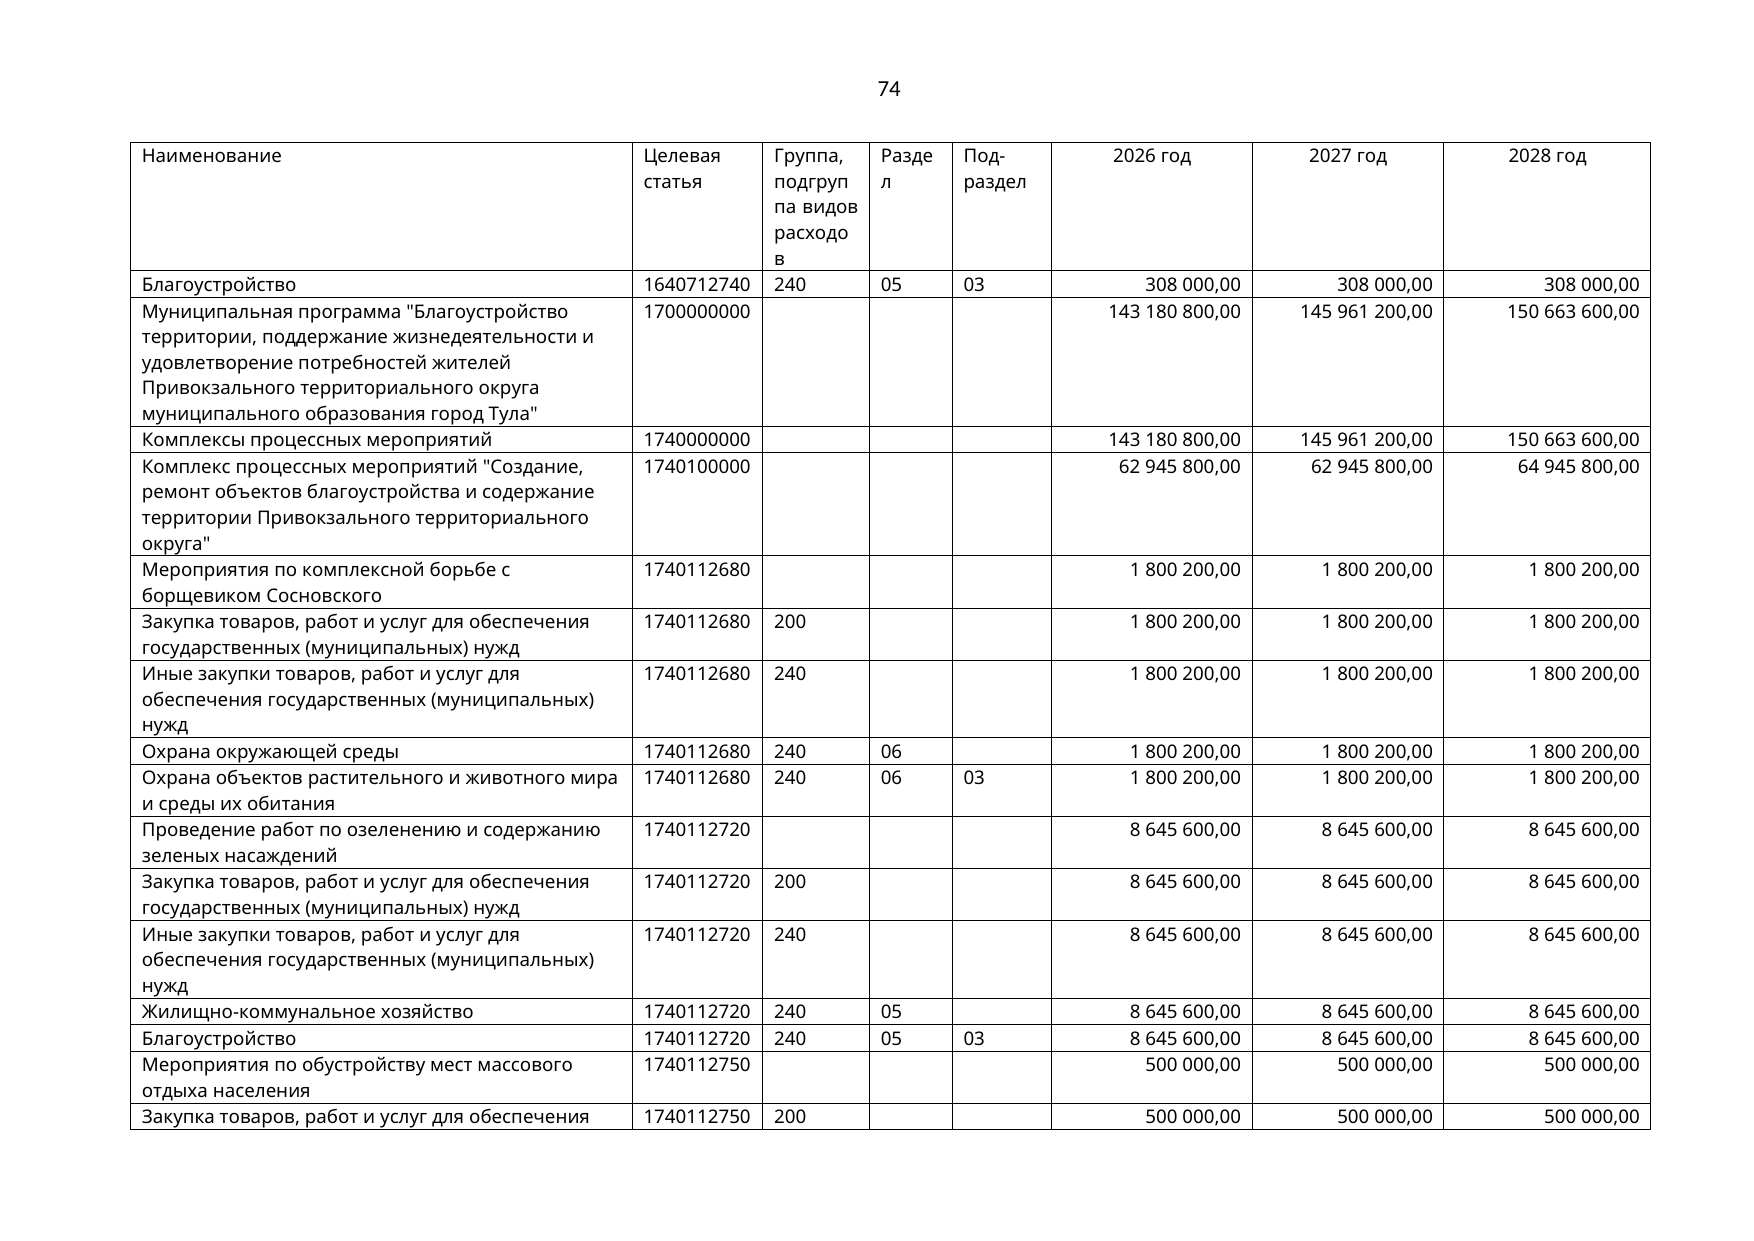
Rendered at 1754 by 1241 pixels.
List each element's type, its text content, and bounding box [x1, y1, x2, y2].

table_header Целевая статья [633, 143, 762, 270]
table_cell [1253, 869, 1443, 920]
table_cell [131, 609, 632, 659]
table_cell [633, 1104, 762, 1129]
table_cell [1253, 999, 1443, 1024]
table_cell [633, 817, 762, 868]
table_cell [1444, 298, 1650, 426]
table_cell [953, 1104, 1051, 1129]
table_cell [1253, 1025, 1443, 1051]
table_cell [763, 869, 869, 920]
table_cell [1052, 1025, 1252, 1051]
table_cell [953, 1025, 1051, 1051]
table_header Раздел [870, 143, 952, 270]
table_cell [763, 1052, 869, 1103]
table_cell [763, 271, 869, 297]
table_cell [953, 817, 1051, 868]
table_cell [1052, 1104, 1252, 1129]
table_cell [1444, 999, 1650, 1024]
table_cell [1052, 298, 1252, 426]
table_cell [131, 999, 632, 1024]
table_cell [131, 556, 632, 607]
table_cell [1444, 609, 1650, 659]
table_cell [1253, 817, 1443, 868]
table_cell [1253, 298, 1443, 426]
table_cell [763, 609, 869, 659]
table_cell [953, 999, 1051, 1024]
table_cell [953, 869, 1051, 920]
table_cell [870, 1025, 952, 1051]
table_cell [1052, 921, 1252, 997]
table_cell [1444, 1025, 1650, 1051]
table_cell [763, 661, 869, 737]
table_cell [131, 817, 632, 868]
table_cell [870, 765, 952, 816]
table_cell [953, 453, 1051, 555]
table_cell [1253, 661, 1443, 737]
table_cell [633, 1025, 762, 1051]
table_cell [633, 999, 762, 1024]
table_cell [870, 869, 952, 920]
table_header Под-раздел [953, 143, 1051, 270]
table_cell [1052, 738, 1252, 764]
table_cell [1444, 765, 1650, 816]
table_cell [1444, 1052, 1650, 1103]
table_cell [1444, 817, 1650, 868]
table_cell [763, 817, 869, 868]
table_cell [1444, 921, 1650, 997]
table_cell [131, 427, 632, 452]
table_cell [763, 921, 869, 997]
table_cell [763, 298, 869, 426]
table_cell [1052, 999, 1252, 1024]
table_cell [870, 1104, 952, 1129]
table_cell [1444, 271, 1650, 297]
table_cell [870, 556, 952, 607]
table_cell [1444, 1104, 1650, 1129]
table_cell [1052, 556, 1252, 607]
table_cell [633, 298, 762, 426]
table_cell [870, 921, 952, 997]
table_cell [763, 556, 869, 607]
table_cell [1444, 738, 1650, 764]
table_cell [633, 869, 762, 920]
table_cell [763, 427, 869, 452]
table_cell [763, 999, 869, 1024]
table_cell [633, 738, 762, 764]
table_header Группа, подгруппа видов расходов [763, 143, 869, 270]
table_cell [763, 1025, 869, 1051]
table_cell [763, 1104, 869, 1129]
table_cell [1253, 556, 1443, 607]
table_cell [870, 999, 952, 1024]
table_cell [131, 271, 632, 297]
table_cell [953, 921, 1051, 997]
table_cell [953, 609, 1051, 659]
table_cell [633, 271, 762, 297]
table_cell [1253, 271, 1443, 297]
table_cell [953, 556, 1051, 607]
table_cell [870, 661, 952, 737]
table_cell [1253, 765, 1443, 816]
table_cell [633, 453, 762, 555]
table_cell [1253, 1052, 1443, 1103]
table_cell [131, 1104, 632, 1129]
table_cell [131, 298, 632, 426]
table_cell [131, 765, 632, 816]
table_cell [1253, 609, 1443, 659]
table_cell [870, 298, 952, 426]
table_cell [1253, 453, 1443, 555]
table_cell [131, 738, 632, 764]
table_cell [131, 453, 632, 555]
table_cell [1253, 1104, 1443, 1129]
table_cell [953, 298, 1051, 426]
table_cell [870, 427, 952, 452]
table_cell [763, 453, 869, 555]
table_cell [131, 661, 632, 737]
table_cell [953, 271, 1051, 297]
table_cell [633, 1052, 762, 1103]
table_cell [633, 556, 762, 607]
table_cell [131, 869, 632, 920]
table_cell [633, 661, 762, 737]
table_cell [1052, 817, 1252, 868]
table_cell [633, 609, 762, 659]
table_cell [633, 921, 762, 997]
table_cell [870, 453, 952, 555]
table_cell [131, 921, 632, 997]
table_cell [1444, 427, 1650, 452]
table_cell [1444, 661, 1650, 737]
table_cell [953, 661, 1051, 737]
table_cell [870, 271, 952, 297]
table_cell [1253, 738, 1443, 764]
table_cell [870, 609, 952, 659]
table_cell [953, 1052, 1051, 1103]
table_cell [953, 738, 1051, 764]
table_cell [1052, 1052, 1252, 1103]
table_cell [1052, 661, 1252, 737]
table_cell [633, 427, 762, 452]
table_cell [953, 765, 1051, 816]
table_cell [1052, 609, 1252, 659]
table_header 2027 год [1253, 143, 1443, 270]
table_header 2026 год [1052, 143, 1252, 270]
table_header 2028 год [1444, 143, 1650, 270]
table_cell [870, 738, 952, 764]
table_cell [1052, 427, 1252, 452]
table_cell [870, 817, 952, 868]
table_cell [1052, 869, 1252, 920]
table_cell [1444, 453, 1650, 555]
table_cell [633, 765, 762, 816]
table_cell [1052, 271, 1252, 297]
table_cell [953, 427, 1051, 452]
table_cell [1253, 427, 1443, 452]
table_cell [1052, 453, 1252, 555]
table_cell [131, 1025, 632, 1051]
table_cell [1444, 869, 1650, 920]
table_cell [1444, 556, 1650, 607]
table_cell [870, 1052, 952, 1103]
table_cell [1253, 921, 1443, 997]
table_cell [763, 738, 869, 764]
table_header Наименование [131, 143, 632, 270]
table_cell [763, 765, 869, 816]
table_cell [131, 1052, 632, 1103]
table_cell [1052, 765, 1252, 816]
